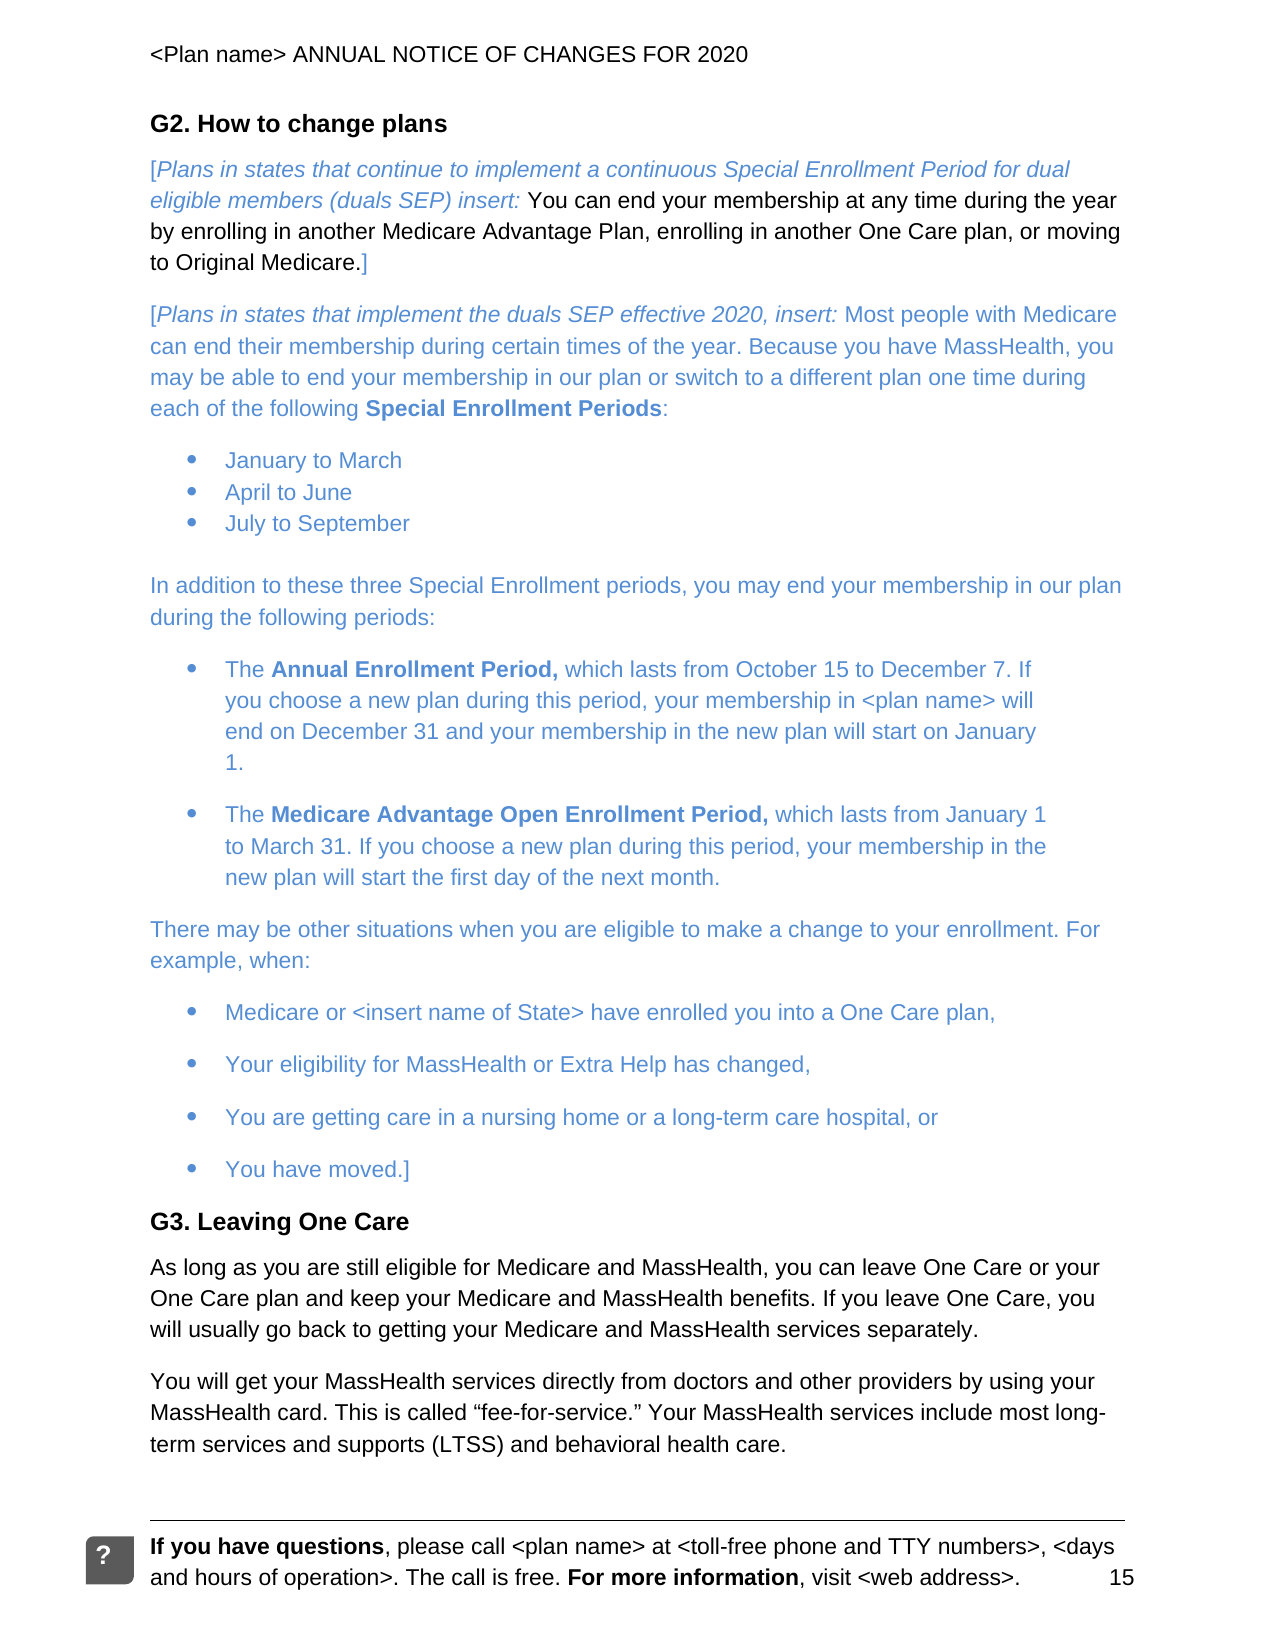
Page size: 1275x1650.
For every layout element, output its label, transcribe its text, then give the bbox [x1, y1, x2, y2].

list The Medicare Advantage Open Enrollment Period, which lasts from January 1 to March 31. If you choose a new plan during this period, your membership in the new plan will start the first day of the next month. [187, 798, 1050, 892]
subtitle G2. How to change plans [150, 106, 1050, 139]
text You will get your MassHealth services directly from doctors and other providers by using your MassHealth card. This is called “fee-for-service.” Your MassHealth services include most long-term services and supports (LTSS) and behavioral health care. [150, 1364, 1125, 1458]
text [Plans in states that implement the duals SEP effective 2020, insert: Most people with Medicare can end their membership during certain times of the year. Because you have MassHealth, you may be able to end your membership in our plan or switch to a different plan one time during each of the following Special Enrollment Periods: [150, 298, 1125, 423]
list Medicare or <insert name of State> have enrolled you into a One Care plan, [187, 996, 1125, 1027]
text There may be other situations when you are eligible to make a change to your enrollment. For example, when: [150, 912, 1125, 975]
list You are getting care in a nursing home or a long-term care hospital, or [187, 1100, 1125, 1131]
list Your eligibility for MassHealth or Extra Help has changed, [187, 1048, 1125, 1079]
list July to September [187, 506, 1050, 537]
subtitle G3. Leaving One Care [150, 1204, 1050, 1237]
list You have moved.] [187, 1152, 1125, 1183]
text As long as you are still eligible for Medicare and MassHealth, you can leave One Care or your One Care plan and keep your Medicare and MassHealth benefits. If you leave One Care, you will usually go back to getting your Medicare and MassHealth services separately. [150, 1250, 1125, 1344]
text [Plans in states that continue to implement a continuous Special Enrollment Period for dual eligible members (duals SEP) insert: You can end your membership at any time during the year by enrolling in another Medicare Advantage Plan, enrolling in another One Care plan, or moving to Original Medicare.] [150, 152, 1125, 277]
list The Annual Enrollment Period, which lasts from October 15 to December 7. If you choose a new plan during this period, your membership in <plan name> will end on December 31 and your membership in the new plan will start on January 1. [187, 652, 1050, 777]
text In addition to these three Special Enrollment periods, you may end your membership in our plan during the following periods: [150, 569, 1125, 631]
list April to June [187, 475, 1050, 506]
list January to March [187, 444, 1050, 475]
